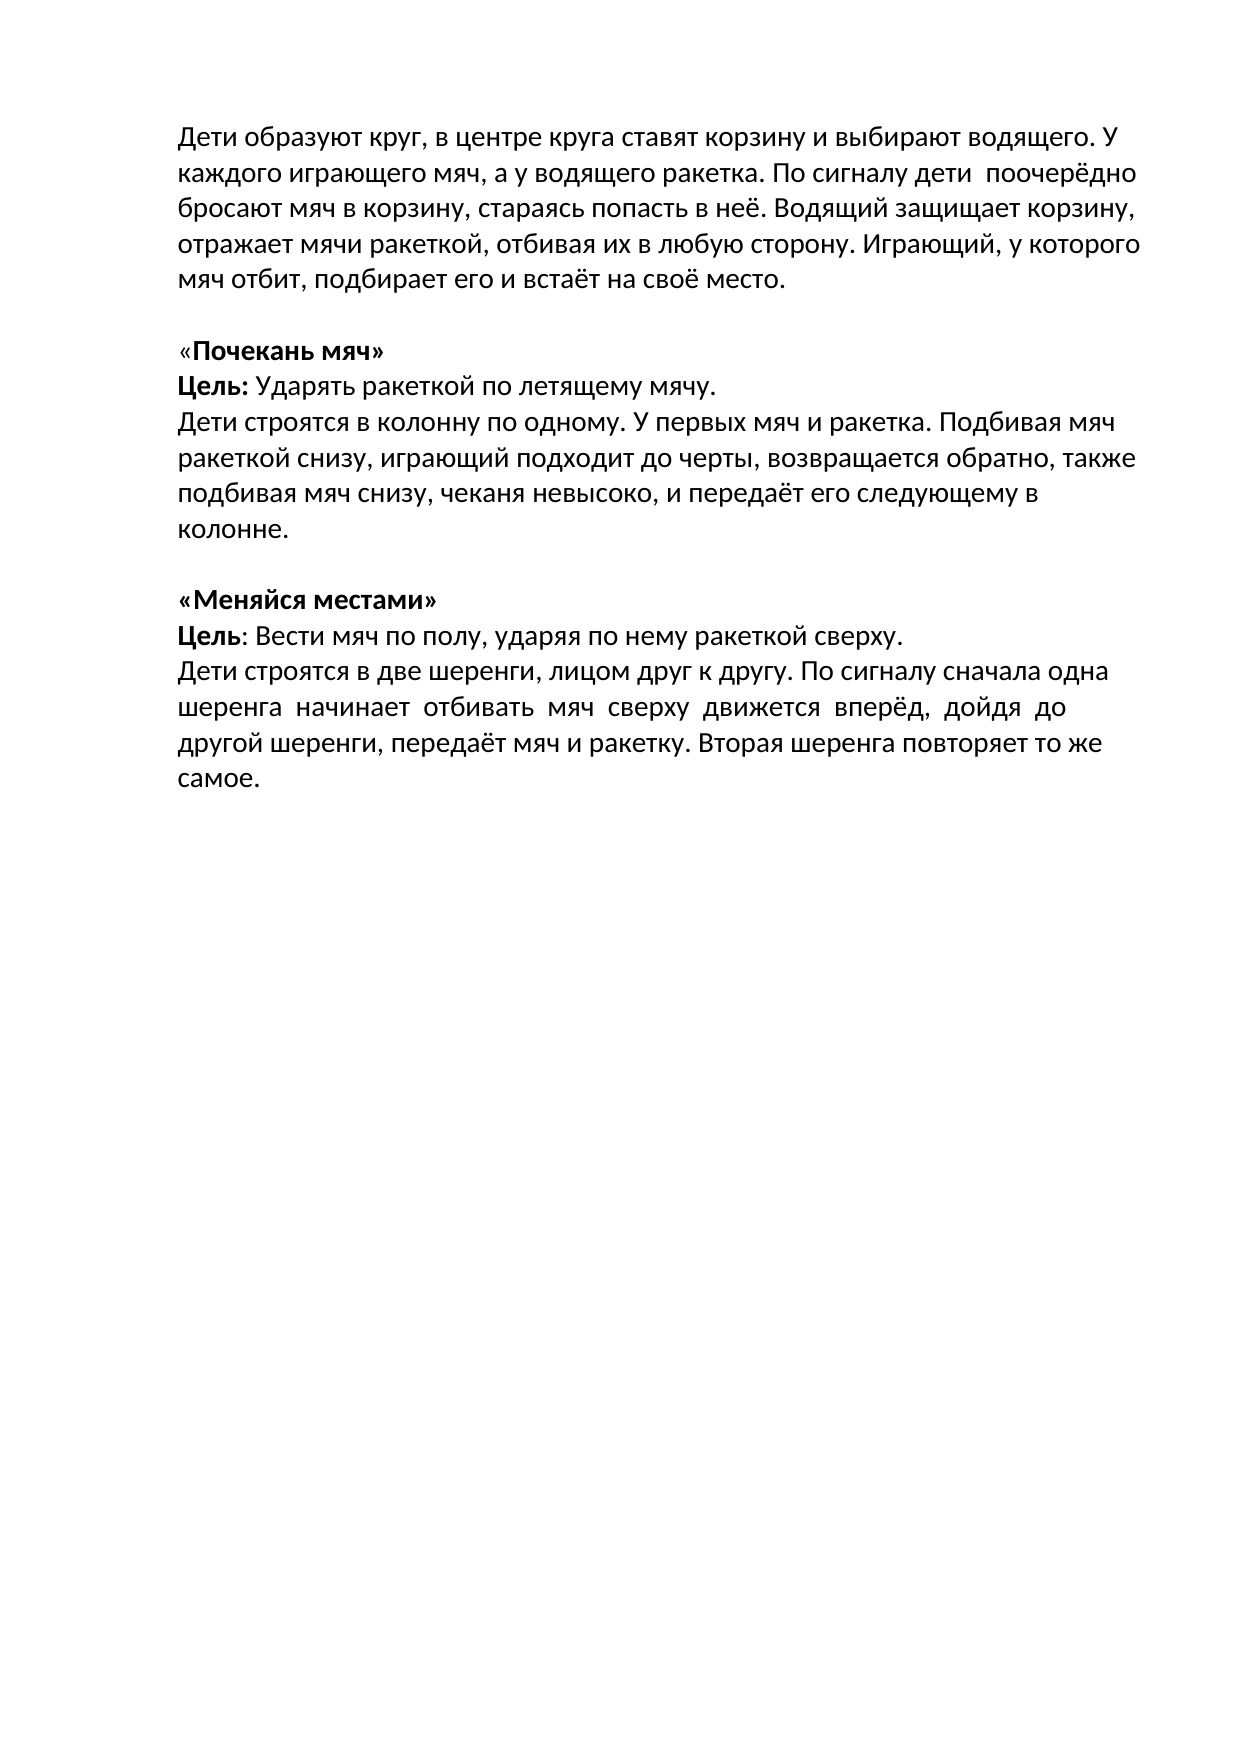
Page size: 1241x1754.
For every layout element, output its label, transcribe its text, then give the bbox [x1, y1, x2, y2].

text Дети строятся в две шеренги, лицом друг к другу. По сигналу сначала одна шеренга начинает отбивать мяч сверху движется вперёд, дойдя до другой шеренги, передаёт мяч и ракетку. Вторая шеренга повторяет то же самое. [177, 652, 1152, 795]
text Дети образуют круг, в центре круга ставят корзину и выбирают водящего. У каждого играющего мяч, а у водящего ракетка. По сигналу дети поочерёдно бросают мяч в корзину, стараясь попасть в неё. Водящий защищает корзину, отражает мячи ракеткой, отбивая их в любую сторону. Играющий, у которого мяч отбит, подбирает его и встаёт на своё место. [177, 118, 1152, 296]
text Цель: Ударять ракеткой по летящему мячу. [177, 367, 1152, 403]
text «Почекань мяч» [177, 332, 1152, 367]
text «Меняйся местами» [177, 581, 1152, 617]
text Дети строятся в колонну по одному. У первых мяч и ракетка. Подбивая мяч ракеткой снизу, играющий подходит до черты, возвращается обратно, также подбивая мяч снизу, чеканя невысоко, и передаёт его следующему в колонне. [177, 403, 1152, 546]
text Цель: Вести мяч по полу, ударяя по нему ракеткой сверху. [177, 617, 1152, 652]
